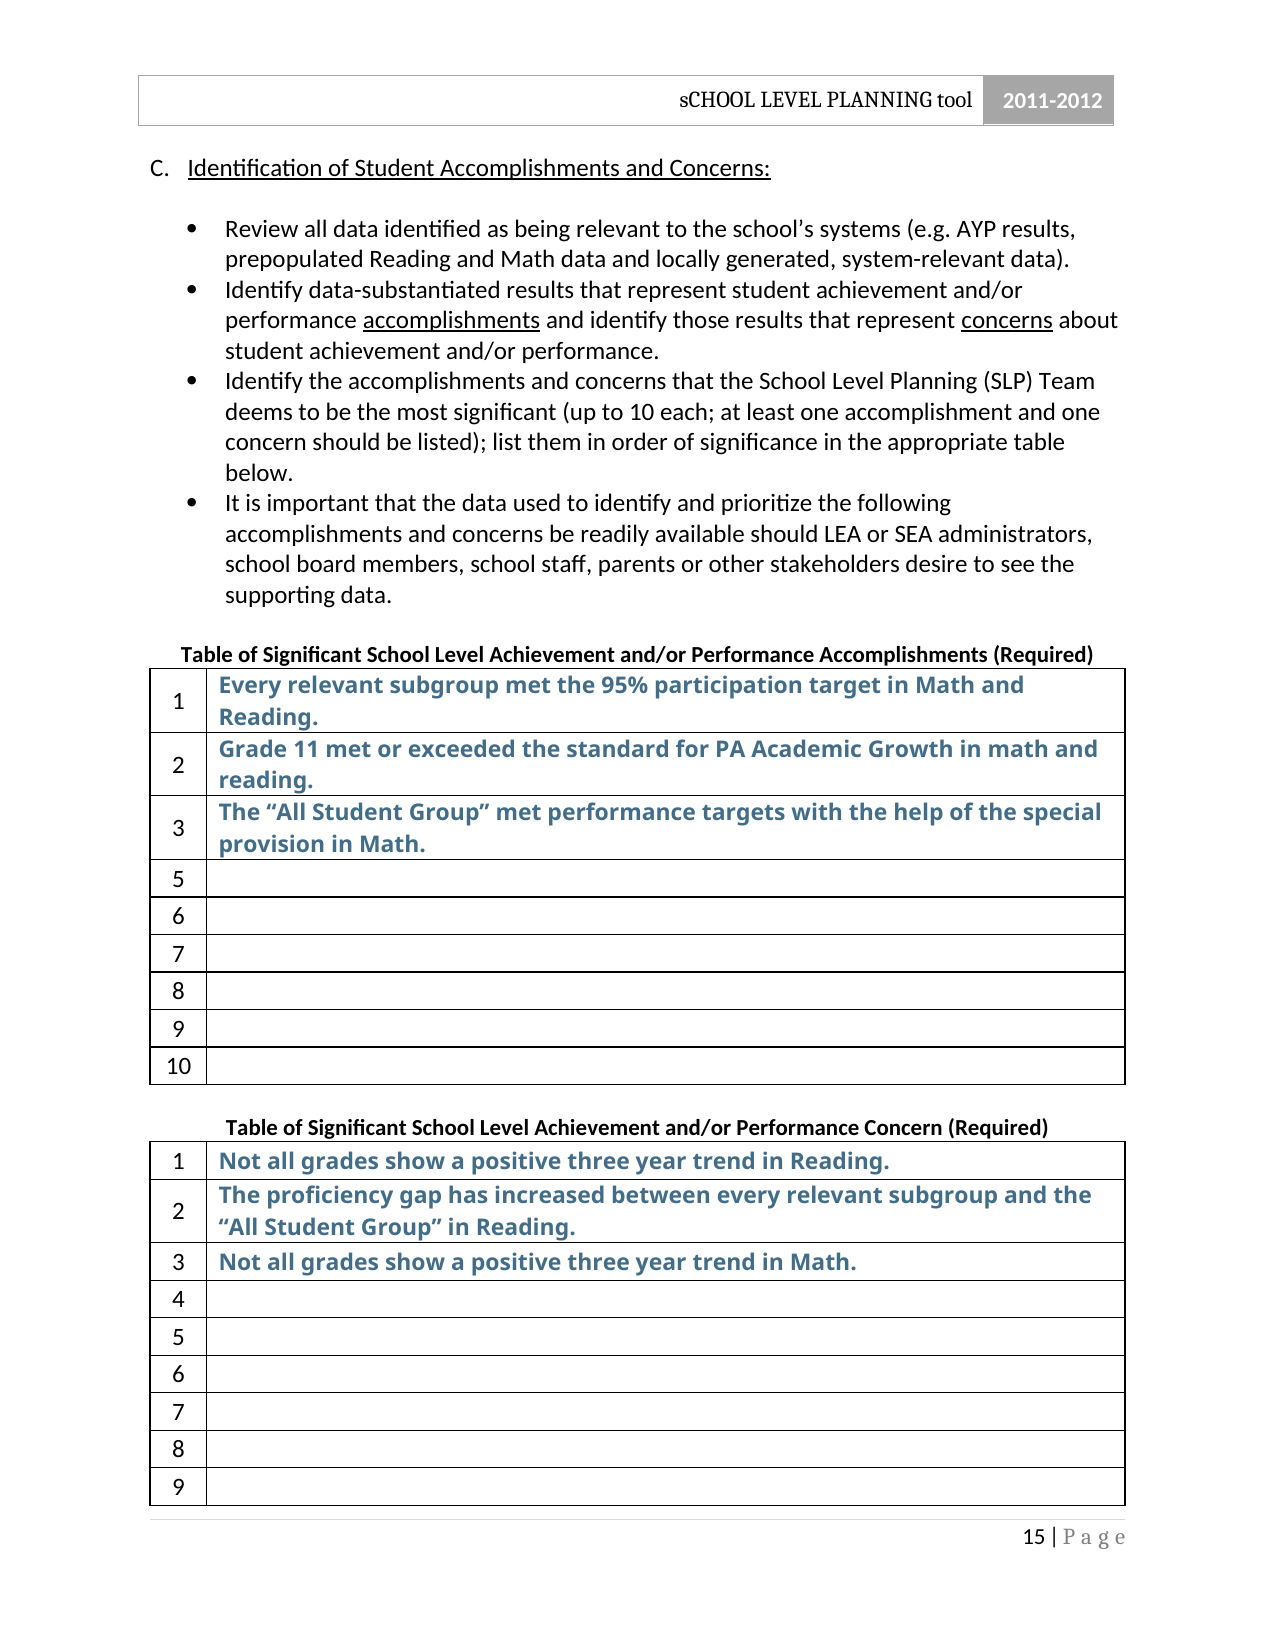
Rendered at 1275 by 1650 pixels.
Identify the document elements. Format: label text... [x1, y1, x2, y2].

table_cell [207, 1048, 1124, 1084]
table_cell Grade 11 met or exceeded the standard for PA Academic Growth in math and reading. [207, 733, 1124, 795]
table_cell 9 [151, 1468, 206, 1504]
table_cell [207, 1393, 1124, 1429]
table_header Every relevant subgroup met the 95% participation target in Math and Reading. [207, 669, 1124, 732]
table_header 1 [151, 1142, 206, 1178]
table_header 1 [151, 669, 206, 732]
table_cell 6 [151, 1356, 206, 1392]
table_cell 7 [151, 935, 206, 971]
table_cell Not all grades show a positive three year trend in Math. [207, 1243, 1124, 1279]
list Review all data identified as being relevant to the school’s systems (e.g. AYP results, prepopulated Reading and Math data and locally generated, system-relevant data). [187, 213, 1125, 274]
table_cell [207, 1010, 1124, 1046]
table_cell 10 [151, 1048, 206, 1084]
table_cell [207, 973, 1124, 1009]
text Table of Significant School Level Achievement and/or Performance Concern (Required) [150, 1113, 1125, 1141]
table_cell 8 [151, 1431, 206, 1467]
table_cell 3 [151, 796, 206, 859]
table_cell The “All Student Group” met performance targets with the help of the special provision in Math. [207, 796, 1124, 859]
table_cell 2 [151, 1180, 206, 1242]
table_cell 2 [151, 733, 206, 795]
table_cell [207, 935, 1124, 971]
table_cell 7 [151, 1393, 206, 1429]
table_cell [207, 898, 1124, 934]
table_cell [207, 1281, 1124, 1317]
table_cell 4 [151, 1281, 206, 1317]
list It is important that the data used to identify and prioritize the following accomplishments and concerns be readily available should LEA or SEA administrators, school board members, school staff, parents or other stakeholders desire to see the supporting data. [187, 488, 1125, 610]
table_cell [207, 1468, 1124, 1504]
table_cell [207, 1356, 1124, 1392]
list Identify data-substantiated results that represent student achievement and/or performance accomplishments and identify those results that represent concerns about student achievement and/or performance. [187, 274, 1125, 366]
table_cell 8 [151, 973, 206, 1009]
table_cell [207, 860, 1124, 896]
table_cell 5 [151, 1318, 206, 1354]
table_cell The proficiency gap has increased between every relevant subgroup and the “All Student Group” in Reading. [207, 1180, 1124, 1242]
table_header Not all grades show a positive three year trend in Reading. [207, 1142, 1124, 1178]
table_cell 6 [151, 898, 206, 934]
table_cell 5 [151, 860, 206, 896]
text Table of Significant School Level Achievement and/or Performance Accomplishments (Required) [150, 640, 1125, 668]
text C. Identification of Student Accomplishments and Concerns: [150, 152, 1125, 182]
table_cell 3 [151, 1243, 206, 1279]
table_cell [207, 1318, 1124, 1354]
list Identify the accomplishments and concerns that the School Level Planning (SLP) Team deems to be the most significant (up to 10 each; at least one accomplishment and one concern should be listed); list them in order of significance in the appropriate table below. [187, 366, 1125, 488]
table_cell [207, 1431, 1124, 1467]
table_cell 9 [151, 1010, 206, 1046]
